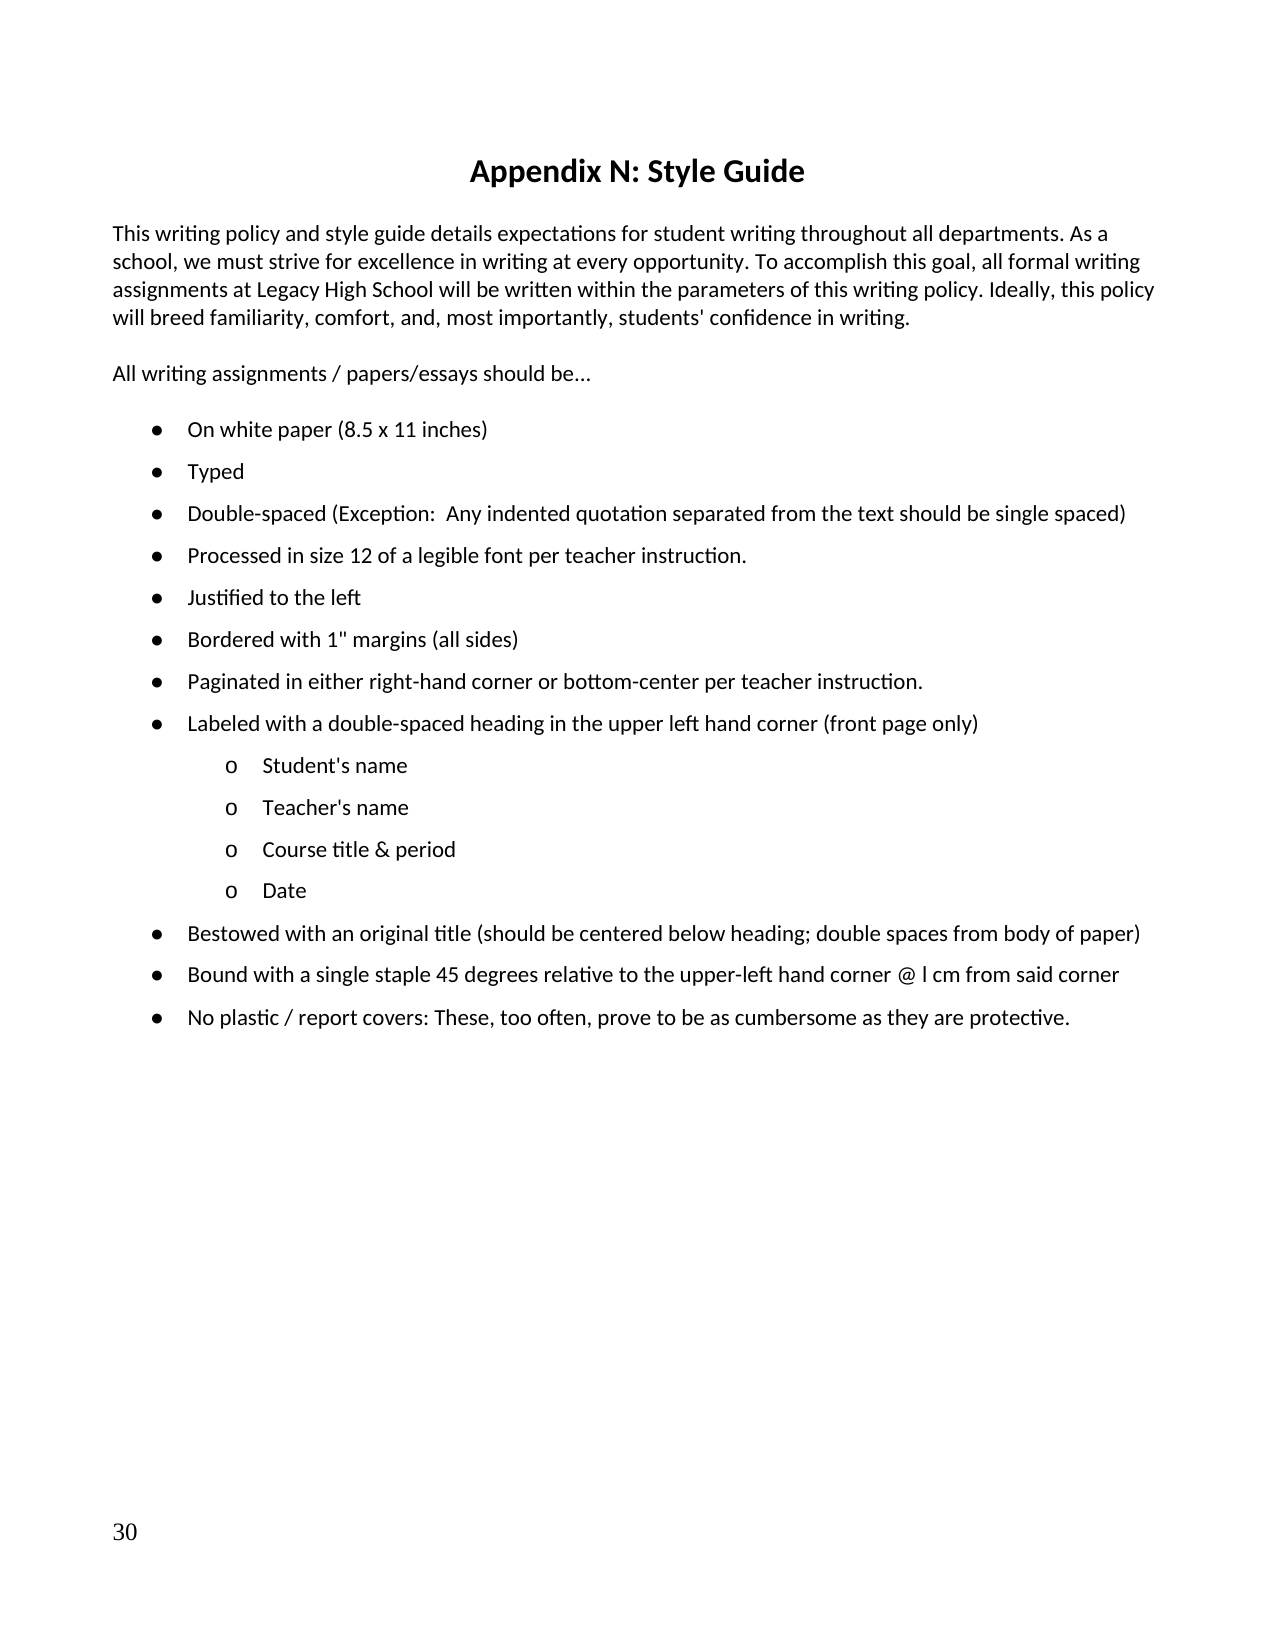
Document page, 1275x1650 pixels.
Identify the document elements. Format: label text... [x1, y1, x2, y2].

list Paginated in either right-hand corner or bottom-center per teacher instruction. [150, 667, 1162, 695]
list Bound with a single staple 45 degrees relative to the upper-left hand corner @ l cm from said corner [150, 961, 1162, 989]
list Student's name [225, 751, 1162, 779]
list Bestowed with an original title (should be centered below heading; double spaces from body of paper) [150, 919, 1162, 947]
list Bordered with 1" margins (all sides) [150, 625, 1162, 653]
list Date [225, 877, 1162, 905]
list Teacher's name [225, 793, 1162, 821]
list Justified to the left [150, 583, 1162, 611]
list Double-spaced (Exception: Any indented quotation separated from the text should be single spaced) [150, 499, 1162, 527]
text This writing policy and style guide details expectations for student writing throughout all departments. As a school, we must strive for excellence in writing at every opportunity. To accomplish this goal, all formal writing assignments at Legacy High School will be written within the parameters of this writing policy. Ideally, this policy will breed familiarity, comfort, and, most importantly, students' confidence in writing. [112, 219, 1162, 331]
text All writing assignments / papers/essays should be... [112, 359, 1162, 387]
list Course title & period [225, 835, 1162, 863]
list Typed [150, 457, 1162, 485]
list Processed in size 12 of a legible font per teacher instruction. [150, 541, 1162, 569]
list Labeled with a double-spaced heading in the upper left hand corner (front page only) [150, 709, 1162, 737]
text Appendix N: Style Guide [112, 150, 1162, 191]
list On white paper (8.5 x 11 inches) [150, 415, 1162, 443]
list No plastic / report covers: These, too often, prove to be as cumbersome as they are protective. [150, 1003, 1162, 1031]
